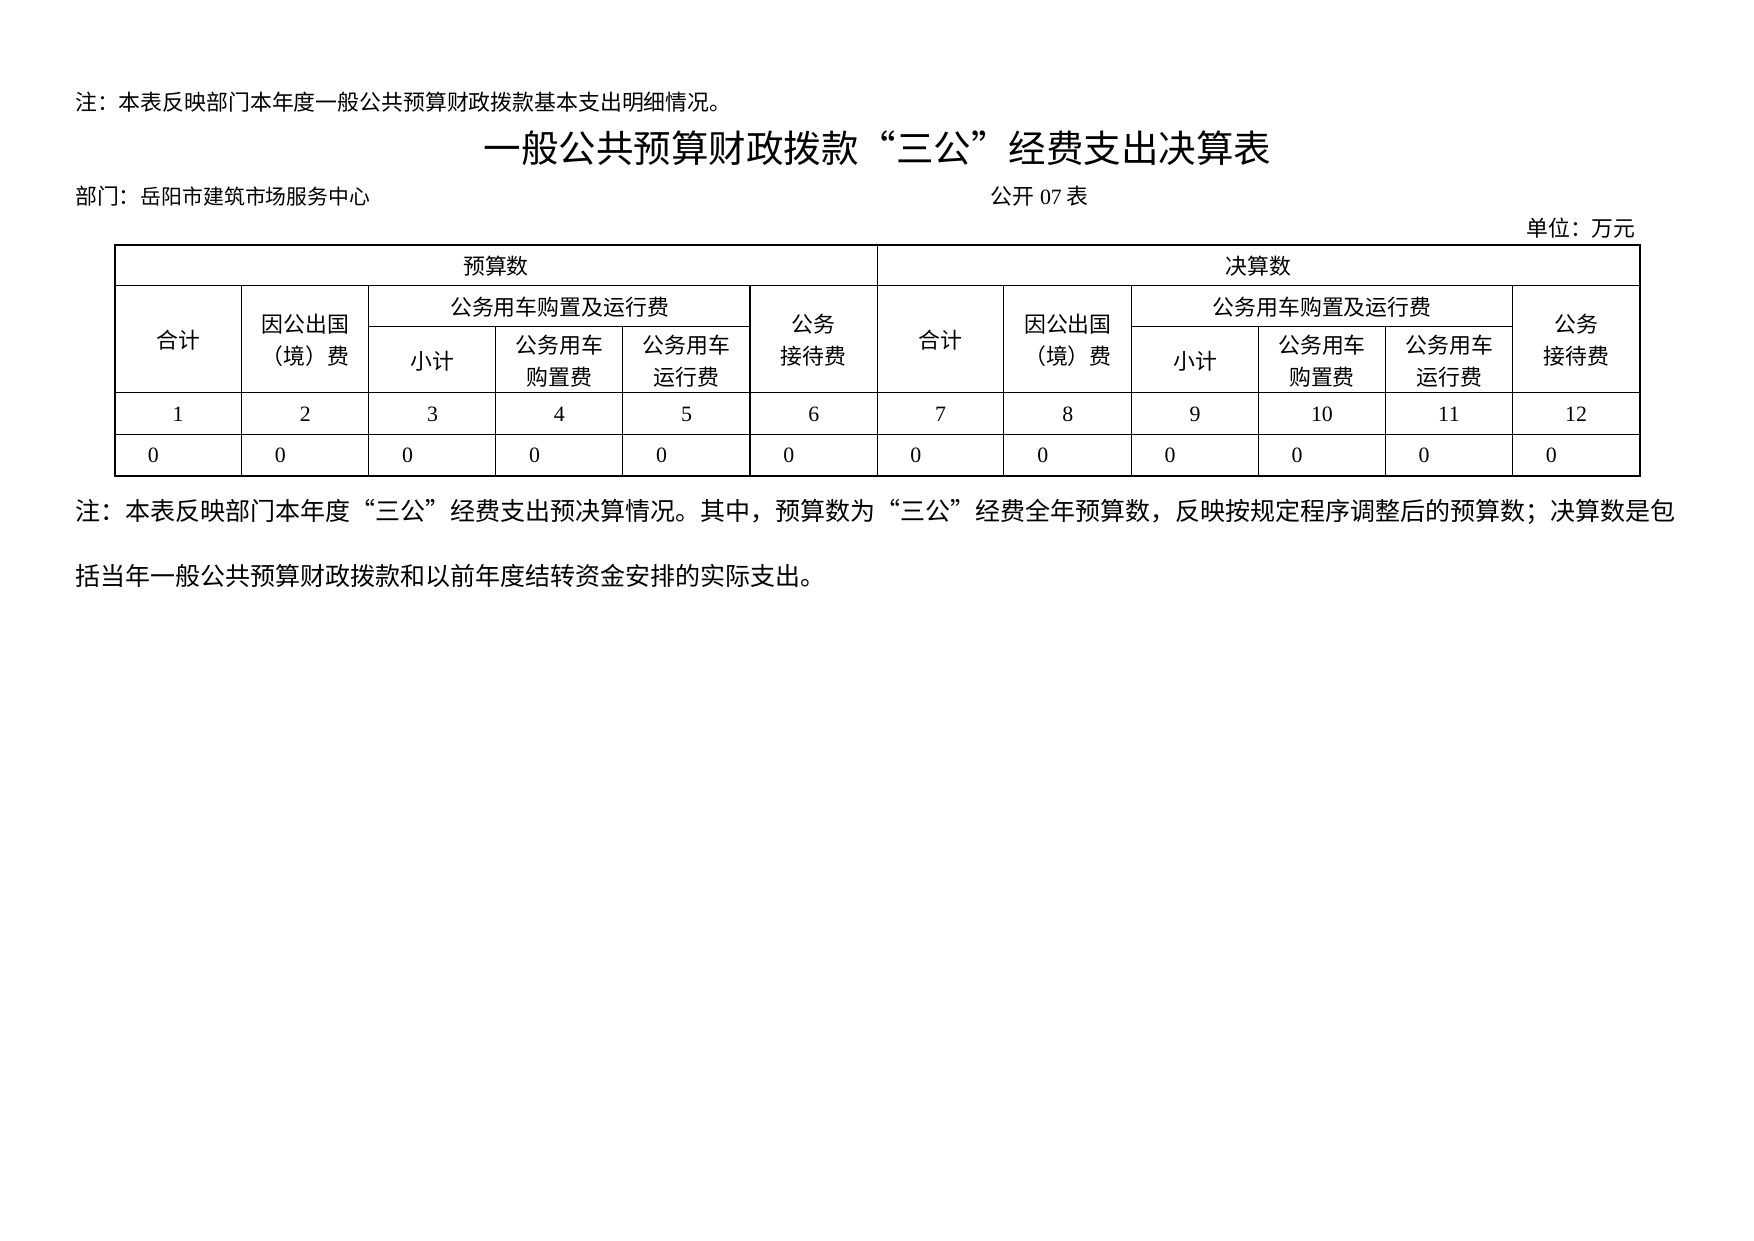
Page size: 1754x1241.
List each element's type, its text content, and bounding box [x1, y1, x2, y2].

table_cell 1 [116, 393, 241, 433]
table_cell 公务用车 运行费 [1386, 327, 1512, 392]
table_cell 公务用车 购置费 [1259, 327, 1385, 392]
table_cell 11 [1386, 393, 1512, 433]
table_cell 8 [1004, 393, 1131, 433]
table_cell 5 [623, 393, 749, 433]
table_cell 0 [1513, 435, 1639, 475]
table_cell 因公出国（境）费 [1004, 286, 1131, 392]
table_header 决算数 [878, 246, 1639, 285]
table_cell 3 [369, 393, 495, 433]
table_cell 公务 接待费 [751, 286, 877, 392]
table_cell 公务用车 运行费 [623, 327, 749, 392]
table_cell 0 [116, 435, 241, 475]
table_cell 0 [242, 435, 368, 475]
table_cell 0 [1132, 435, 1258, 475]
table_cell 注：本表反映部门本年度一般公共预算财政拨款基本支出明细情况。 [64, 84, 1690, 113]
table_cell 10 [1259, 393, 1385, 433]
table_cell 7 [878, 393, 1003, 433]
table_cell 公务用车购置及运行费 [369, 286, 749, 326]
table_cell 因公出国（境）费 [242, 286, 368, 392]
table_cell 公务用车购置及运行费 [1132, 286, 1512, 326]
table_header 预算数 [116, 246, 877, 285]
table_cell 0 [1259, 435, 1385, 475]
table_cell 小计 [369, 327, 495, 392]
table_cell 6 [751, 393, 877, 433]
table_cell 9 [1132, 393, 1258, 433]
table_cell 0 [369, 435, 495, 475]
table_cell 合计 [116, 286, 241, 392]
text 注：本表反映部门本年度“三公”经费支出预决算情况。其中，预算数为“三公”经费全年预算数，反映按规定程序调整后的预算数；决算数是包括当年一般公共预算财政拨款和以前年度结转资金安排的实际支出。 [75, 477, 1679, 607]
table_cell 0 [878, 435, 1003, 475]
text 单位：万元 [75, 211, 1635, 243]
table_cell 0 [751, 435, 877, 475]
table_cell 0 [623, 435, 749, 475]
table_cell 4 [496, 393, 622, 433]
text 一般公共预算财政拨款“三公”经费支出决算表 [75, 113, 1679, 178]
table_cell 0 [1004, 435, 1131, 475]
text 部门：岳阳市建筑市场服务中心 公开07表 [75, 178, 1679, 211]
table_cell 小计 [1132, 327, 1258, 392]
table_cell 0 [1386, 435, 1512, 475]
table_cell 公务 接待费 [1513, 286, 1639, 392]
table_cell 12 [1513, 393, 1639, 433]
table_cell 公务用车 购置费 [496, 327, 622, 392]
table_cell 2 [242, 393, 368, 433]
table_cell 0 [496, 435, 622, 475]
table_cell 合计 [878, 286, 1003, 392]
